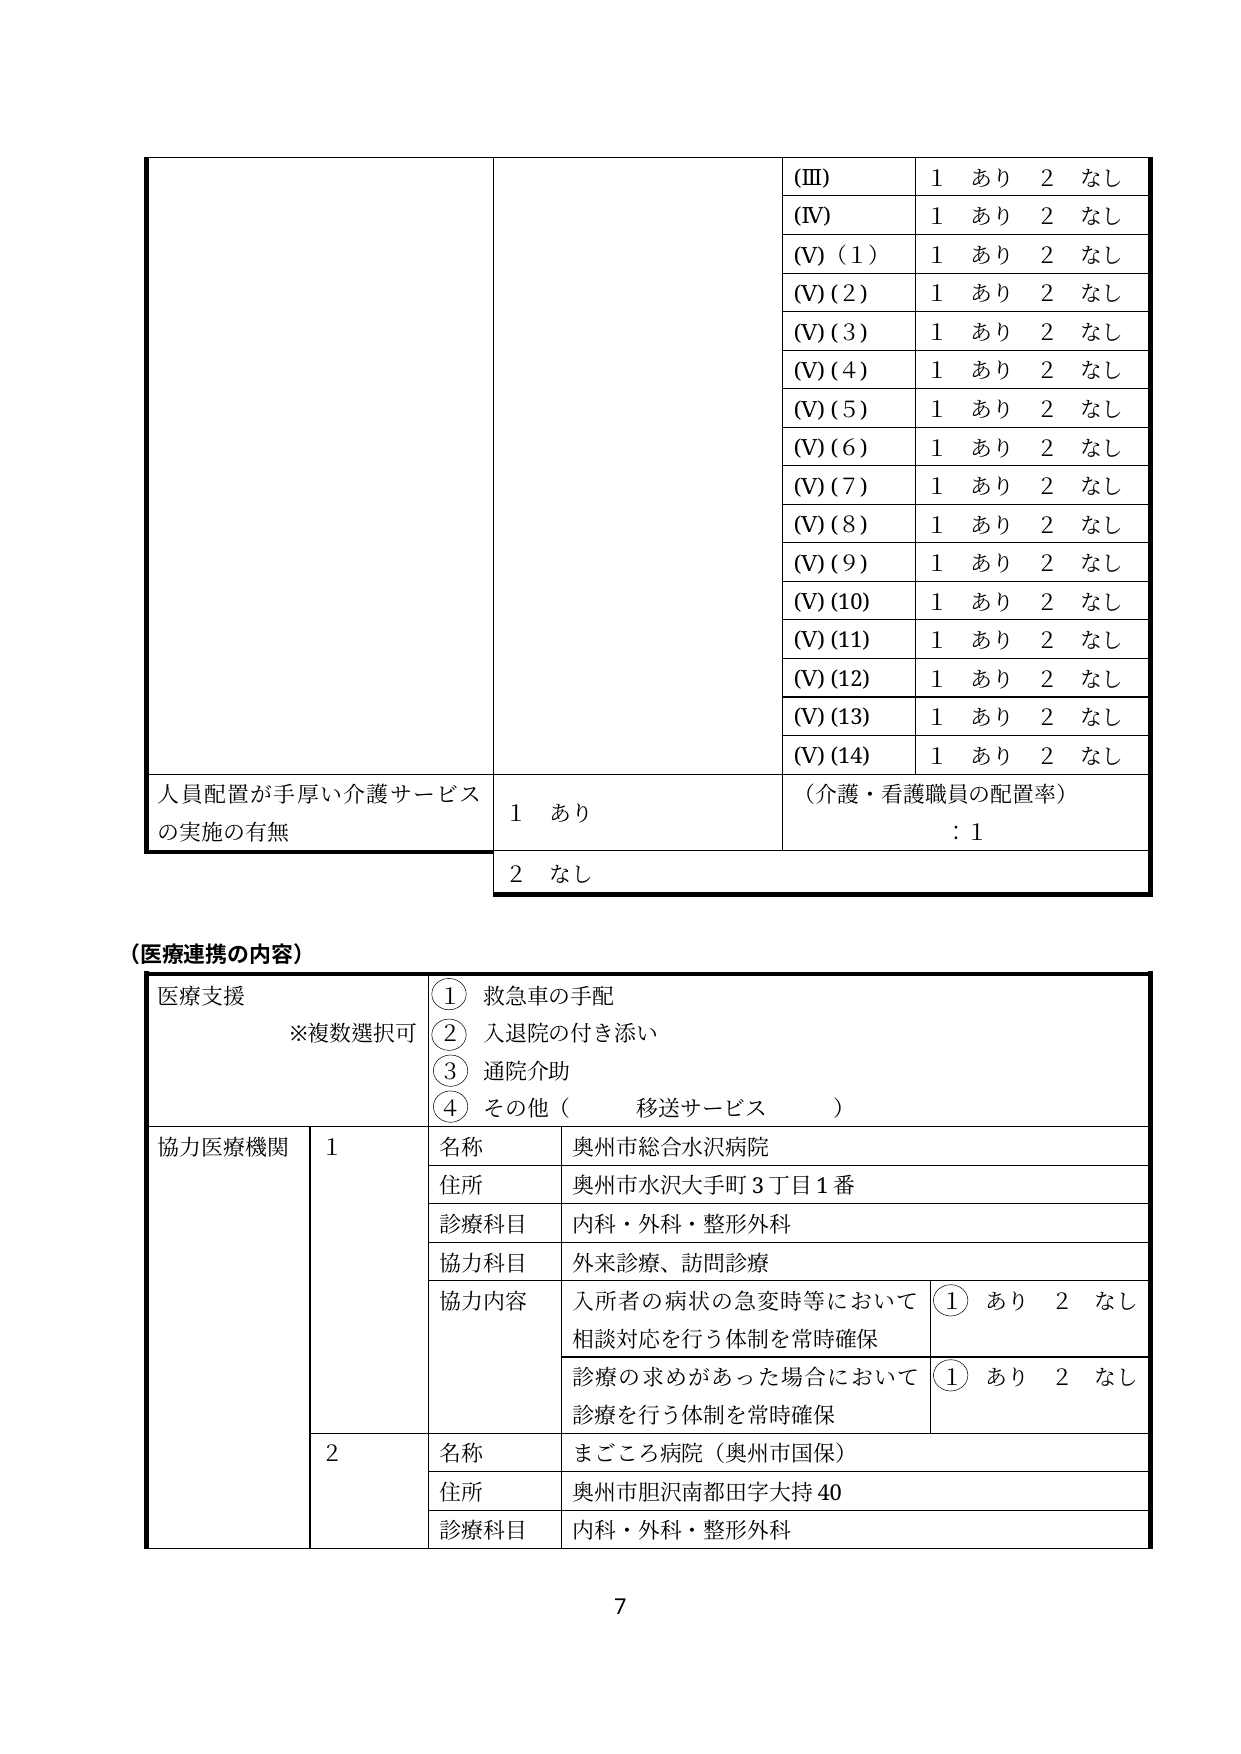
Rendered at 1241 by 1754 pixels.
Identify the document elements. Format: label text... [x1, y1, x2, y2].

table_cell 奥州市総合水沢病院 [562, 1127, 1148, 1165]
table_cell １ あり ２ なし [916, 351, 1148, 388]
table_cell ２ [311, 1434, 428, 1548]
table_cell １ あり ２ なし [916, 274, 1148, 311]
table_cell 内科・外科・整形外科 [562, 1204, 1148, 1242]
table_cell １ あり ２ なし [916, 389, 1148, 427]
table_cell 診療科目 [429, 1204, 561, 1242]
table_cell １ あり ２ なし [916, 312, 1148, 349]
table_cell １ あり ２ なし [916, 428, 1148, 465]
table_cell 名称 [429, 1127, 561, 1165]
table_cell (Ⅴ) (８) [783, 505, 915, 542]
table_cell １ あり ２ なし [916, 235, 1148, 272]
table_cell （介護・看護職員の配置率） ：１ [783, 775, 1148, 849]
table_cell 協力医療機関 [149, 1127, 309, 1548]
table_cell １ あり ２ なし [916, 543, 1148, 581]
table_cell １ あり ２ なし [916, 736, 1148, 773]
table_cell 住所 [429, 1166, 561, 1203]
table_cell (Ⅴ) (14) [783, 736, 915, 773]
table_cell (Ⅴ) (13) [783, 698, 915, 735]
table_cell (Ⅴ) (７) [783, 466, 915, 504]
table_cell 協力科目 [429, 1243, 561, 1280]
table_cell １ あり [494, 775, 782, 849]
table_cell １ あり ２ なし [916, 158, 1148, 195]
table_header 医療支援 ※複数選択可 [149, 976, 428, 1126]
table_cell １ あり ２ なし [916, 620, 1148, 658]
table_cell １ あり ２ なし [916, 196, 1148, 234]
table_cell (Ⅳ) [783, 196, 915, 234]
table_cell １ あり ２ なし [916, 659, 1148, 696]
table_cell (Ⅴ) (５) [783, 389, 915, 427]
table_cell １ [311, 1127, 428, 1432]
table_cell １ あり ２ なし [916, 698, 1148, 735]
table_cell (Ⅴ) (12) [783, 659, 915, 696]
table_cell (Ⅴ) (４) [783, 351, 915, 388]
table_cell まごころ病院（奥州市国保） [562, 1434, 1148, 1471]
table_cell (Ⅴ) (９) [783, 543, 915, 581]
table_cell (Ⅴ) (11) [783, 620, 915, 658]
table_cell 診療の求めがあった場合において診療を行う体制を常時確保 [562, 1358, 930, 1432]
table_cell (Ⅴ) (３) [783, 312, 915, 349]
table_cell ２ なし [494, 851, 1148, 892]
table_cell 協力内容 [429, 1281, 561, 1432]
table_cell １ あり ２ なし [931, 1281, 1148, 1356]
table_cell 奥州市水沢大手町3丁目1番 [562, 1166, 1148, 1203]
table_cell 内科・外科・整形外科 [562, 1511, 1148, 1548]
table_cell １ あり ２ なし [916, 505, 1148, 542]
table_cell １ あり ２ なし [916, 582, 1148, 619]
table_header １ 救急車の手配 ２ 入退院の付き添い ３ 通院介助 ４ その他（ 移送サービス ） [429, 976, 1148, 1126]
table_cell 奥州市胆沢南都田字大持40 [562, 1472, 1148, 1509]
table_cell 名称 [429, 1434, 561, 1471]
table_cell (Ⅴ) (６) [783, 428, 915, 465]
table_cell (Ⅴ) (２) [783, 274, 915, 311]
table_cell 入所者の病状の急変時等において相談対応を行う体制を常時確保 [562, 1281, 930, 1356]
table_cell (Ⅴ) (10) [783, 582, 915, 619]
text （医療連携の内容） [118, 934, 1122, 971]
table_cell 人員配置が手厚い介護サービスの実施の有無 [149, 775, 493, 849]
table_cell 住所 [429, 1472, 561, 1509]
table_cell (Ⅲ) [783, 158, 915, 195]
table_cell １ あり ２ なし [916, 466, 1148, 504]
table_cell (Ⅴ)（１） [783, 235, 915, 272]
table_cell 外来診療、訪問診療 [562, 1243, 1148, 1280]
table_cell １ あり ２ なし [931, 1358, 1148, 1432]
table_cell 診療科目 [429, 1511, 561, 1548]
